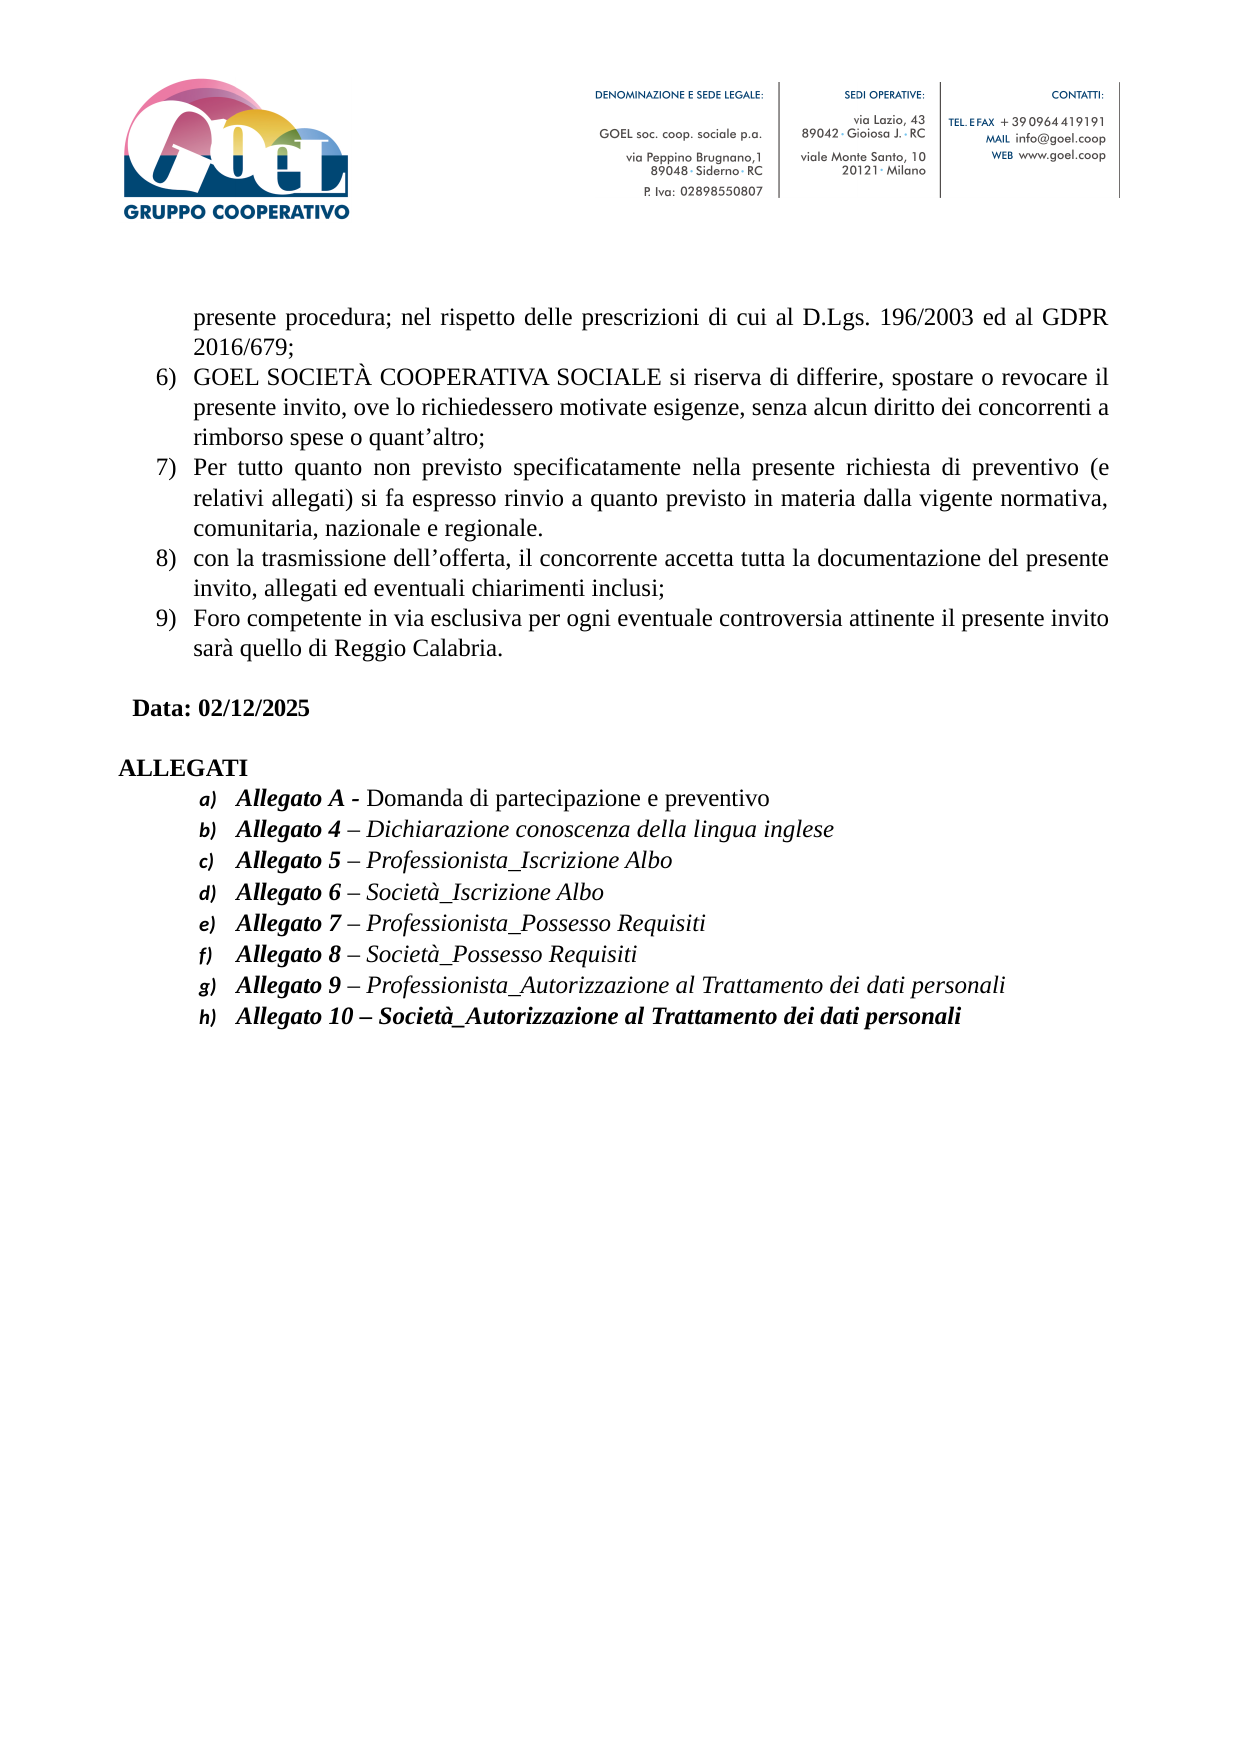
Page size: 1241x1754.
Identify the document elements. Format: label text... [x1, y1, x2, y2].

list Allegato A - Domanda di partecipazione e preventivo [199, 783, 1122, 812]
list GOEL SOCIETÀ COOPERATIVA SOCIALE si riserva di differire, spostare o revocare il presente invito, ove lo richiedessero motivate esigenze, senza alcun diritto dei concorrenti a rimborso spese o quant’altro; [156, 362, 1110, 451]
list con la trasmissione dell’offerta, il concorrente accetta tutta la documentazione del presente invito, allegati ed eventuali chiarimenti inclusi; [156, 543, 1110, 602]
list Allegato 10 – Società_Autorizzazione al Trattamento dei dati personali [199, 1001, 1122, 1030]
list Allegato 9 – Professionista_Autorizzazione al Trattamento dei dati personali [199, 970, 1122, 999]
list Per tutto quanto non previsto specificatamente nella presente richiesta di preventivo (e relativi allegati) si fa espresso rinvio a quanto previsto in materia dalla vigente normativa, comunitaria, nazionale e regionale. [156, 452, 1110, 541]
picture [119, 77, 352, 223]
text Data: 02/12/2025 [132, 693, 1122, 722]
picture [595, 82, 1120, 198]
list Allegato 4 – Dichiarazione conoscenza della lingua inglese [199, 814, 1122, 843]
list Allegato 8 – Società_Possesso Requisiti [199, 939, 1122, 968]
list Foro competente in via esclusiva per ogni eventuale controversia attinente il presente invito sarà quello di Reggio Calabria. [156, 603, 1110, 662]
list Allegato 7 – Professionista_Possesso Requisiti [199, 908, 1122, 937]
text ALLEGATI [118, 753, 1122, 782]
list Allegato 6 – Società_Iscrizione Albo [199, 877, 1122, 905]
list Allegato 5 – Professionista_Iscrizione Albo [199, 846, 1122, 874]
